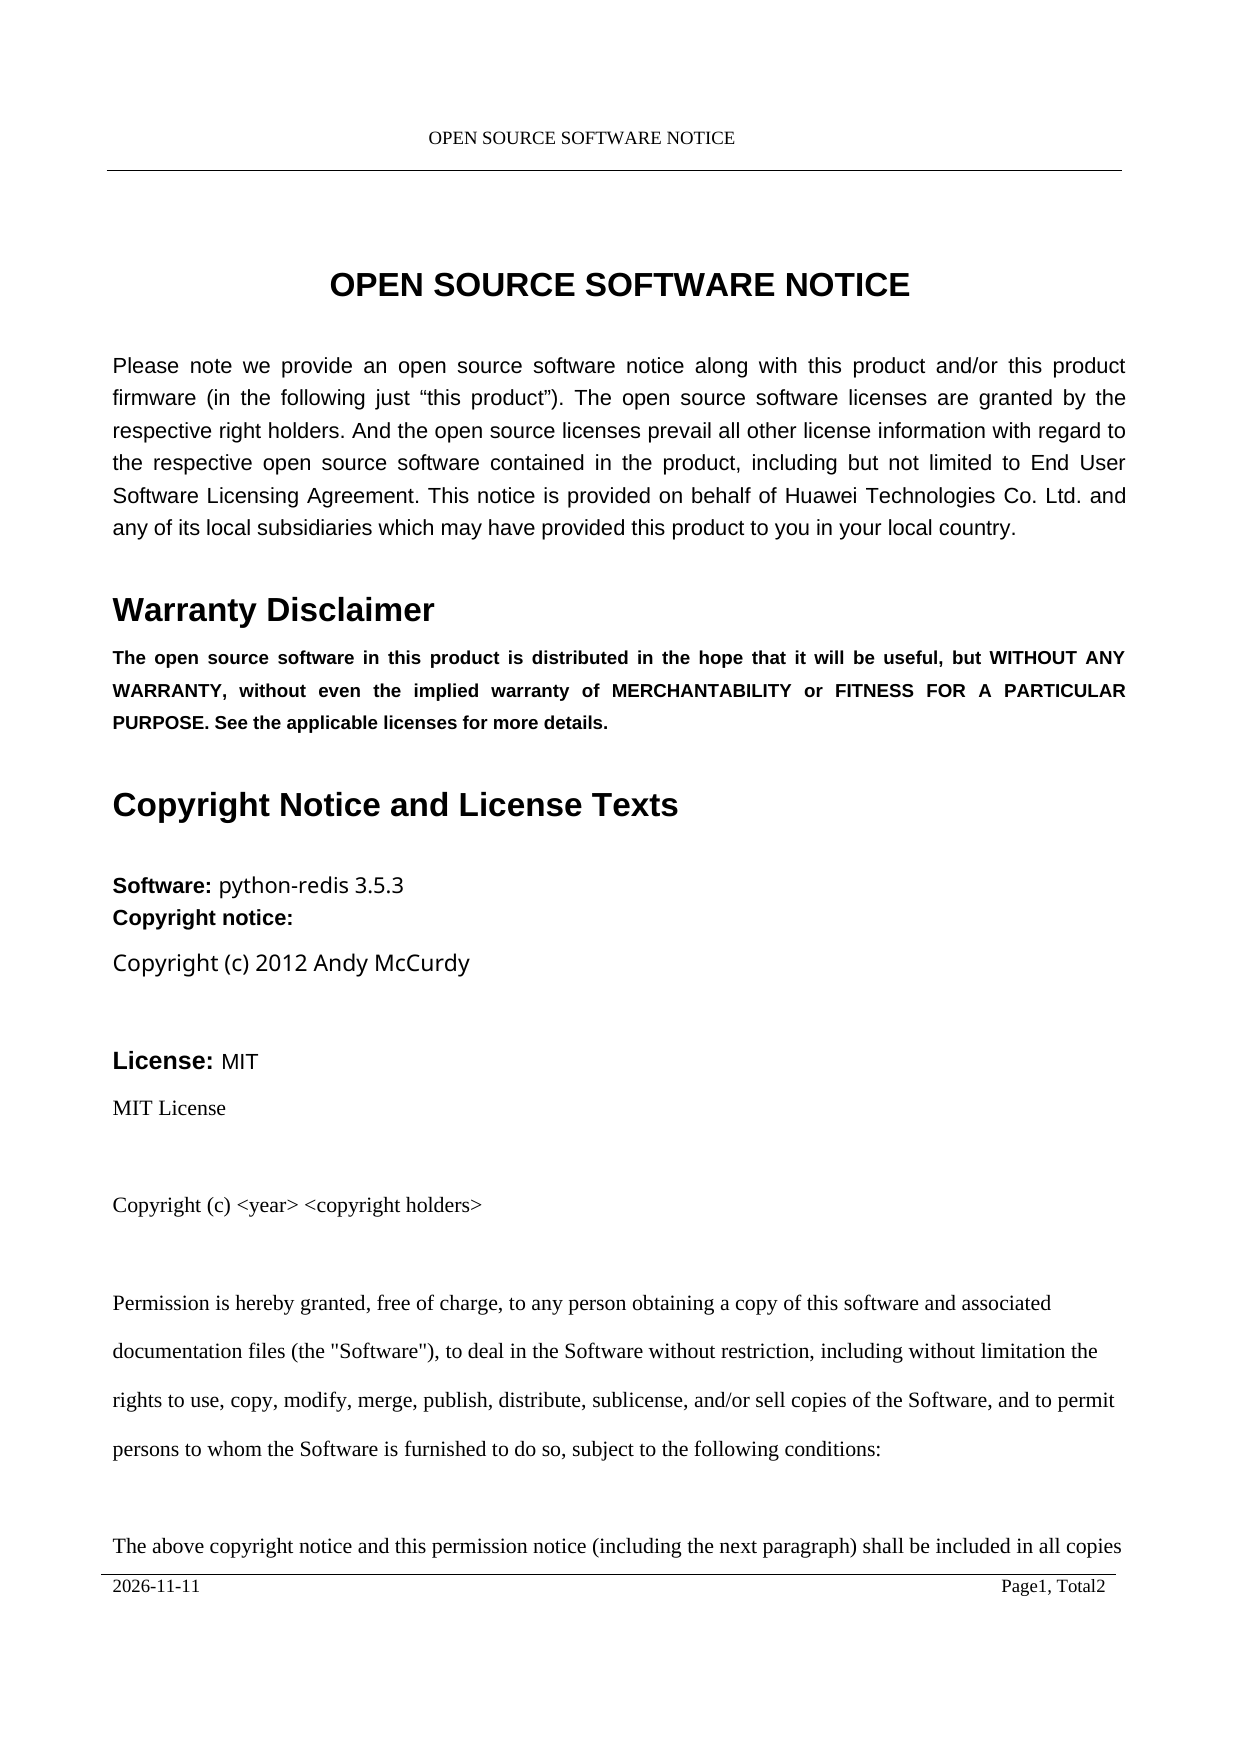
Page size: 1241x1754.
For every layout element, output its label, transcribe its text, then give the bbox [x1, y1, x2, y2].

text Software: python-redis 3.5.3 [112, 869, 1128, 901]
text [112, 1091, 1128, 1562]
text Please note we provide an open source software notice along with this product and/or this product firmware (in the following just “this product”). The open source software licenses are granted by the respective right holders. And the open source licenses prevail all other license information with regard to the respective open source software contained in the product, including but not limited to End User Software Licensing Agreement. This notice is provided on behalf of Huawei Technologies Co. Ltd. and any of its local subsidiaries which may have provided this product to you in your local country. [112, 349, 1128, 544]
text Copyright notice: [112, 901, 1128, 934]
text Copyright (c) 2012 Andy McCurdy [112, 947, 1128, 1028]
text The open source software in this product is distributed in the hope that it will be useful, but WITHOUT ANY WARRANTY, without even the implied warranty of MERCHANTABILITY or FITNESS FOR A PARTICULAR PURPOSE. See the applicable licenses for more details. [112, 641, 1128, 739]
text Copyright Notice and License Texts [112, 771, 1128, 836]
text OPEN SOURCE SOFTWARE NOTICE [112, 251, 1128, 316]
text Warranty Disclaimer [112, 576, 1128, 641]
text License: MIT [112, 1044, 1128, 1077]
